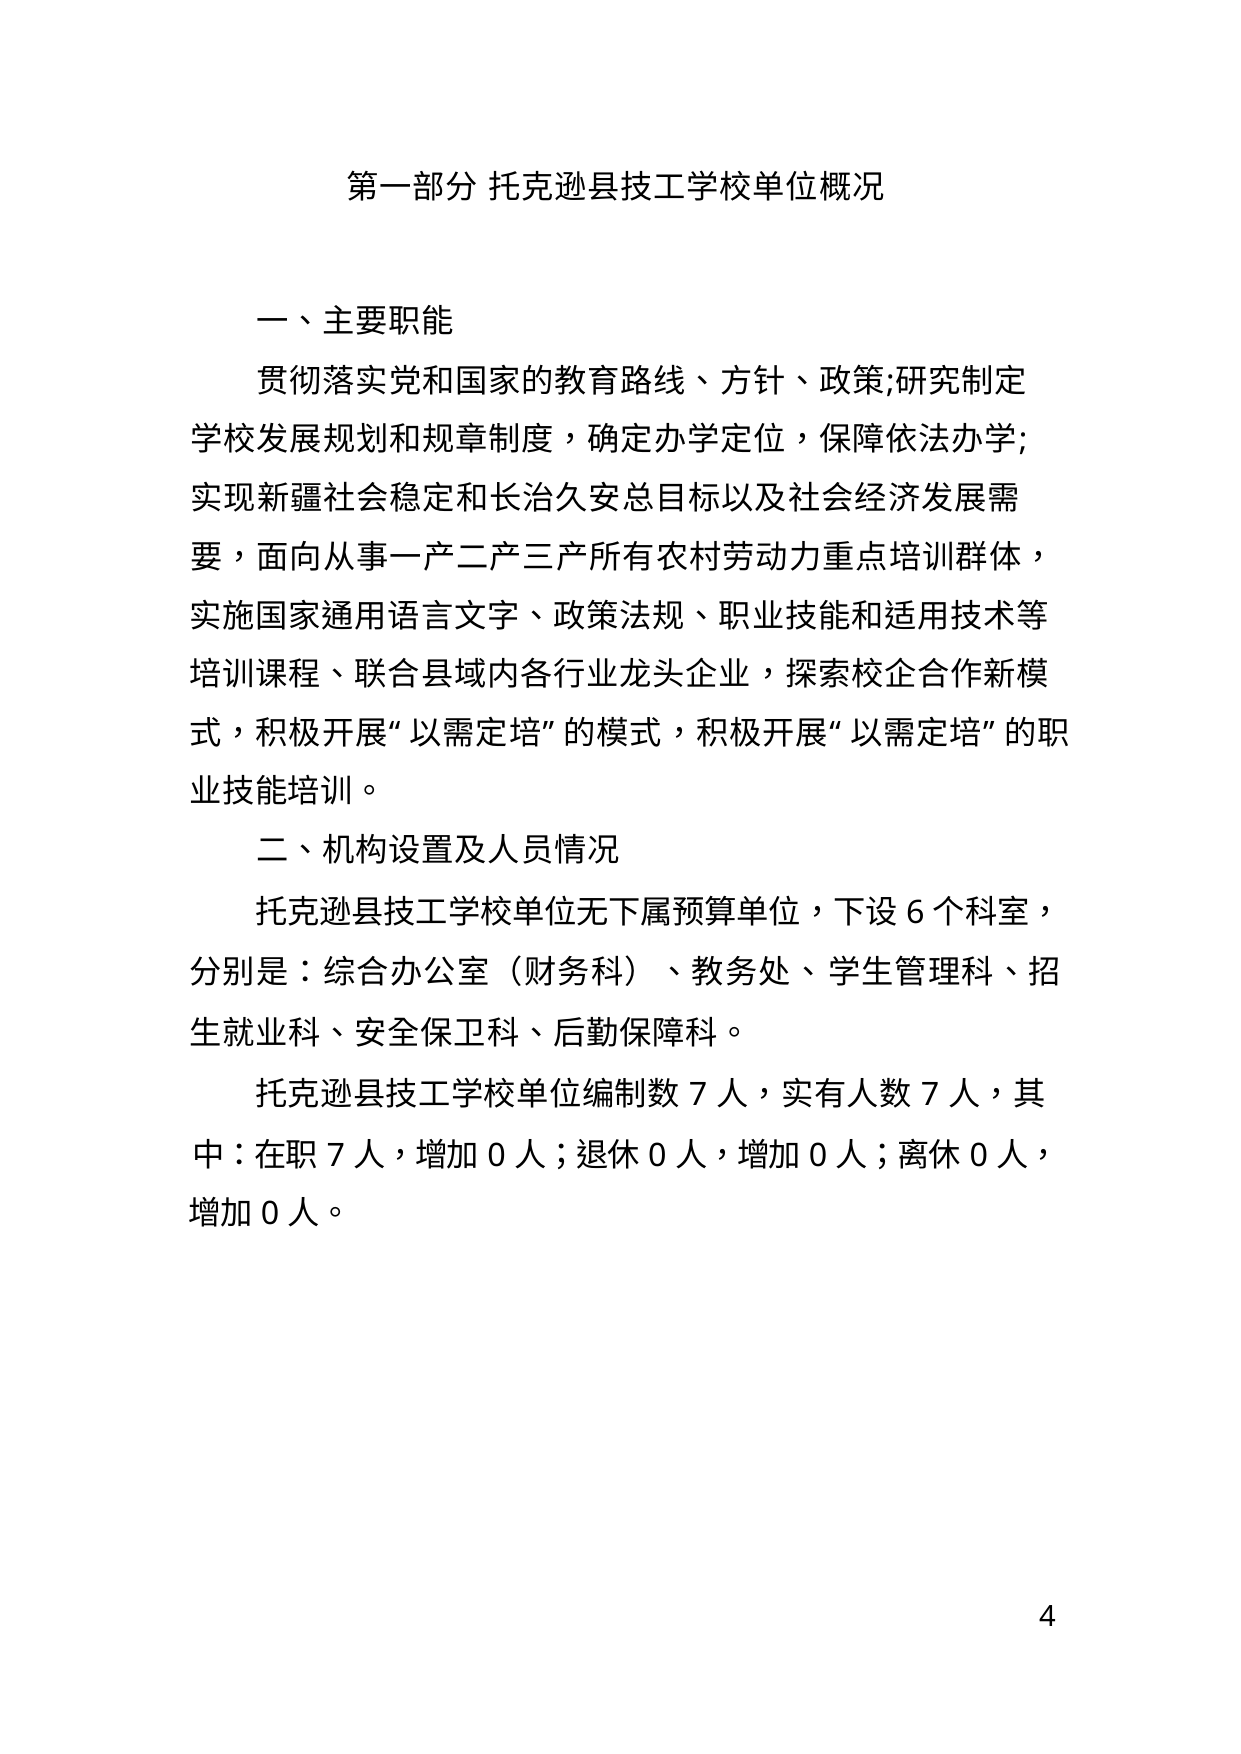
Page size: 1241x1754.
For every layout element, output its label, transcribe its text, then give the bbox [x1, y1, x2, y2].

text 增加 0 人。 [188, 1192, 1070, 1232]
text 要，面向从事一产二产三产所有农村劳动力重点培训群体， 实施国家通用语言文字、政策法规、职业技能和适用技术等 培训课程、联合县域内各行业龙头企业，探索校企合作新模 式，积极开展“ 以需定培” 的模式，积极开展“ 以需定培” 的职业技能培训。 [189, 534, 1070, 812]
text 托克逊县技工学校单位编制数 7 人，实有人数 7 人，其 中：在职 7 人，增加 0 人；退休 0 人，增加 0 人；离休 0 人， [192, 1071, 1061, 1175]
text 贯彻落实党和国家的教育路线、方针、政策;研究制定 学校发展规划和规章制度，确定办学定位，保障依法办学; 实现新疆社会稳定和长治久安总目标以及社会经济发展需 [190, 357, 1038, 519]
text 一、主要职能 [256, 299, 1070, 341]
text 二、机构设置及人员情况 [256, 828, 1070, 869]
text 第一部分 托克逊县技工学校单位概况 [346, 166, 1070, 207]
text 托克逊县技工学校单位无下属预算单位，下设 6 个科室， 分别是：综合办公室（财务科）、教务处、学生管理科、招 生就业科、安全保卫科、后勤保障科。 [189, 889, 1061, 1054]
